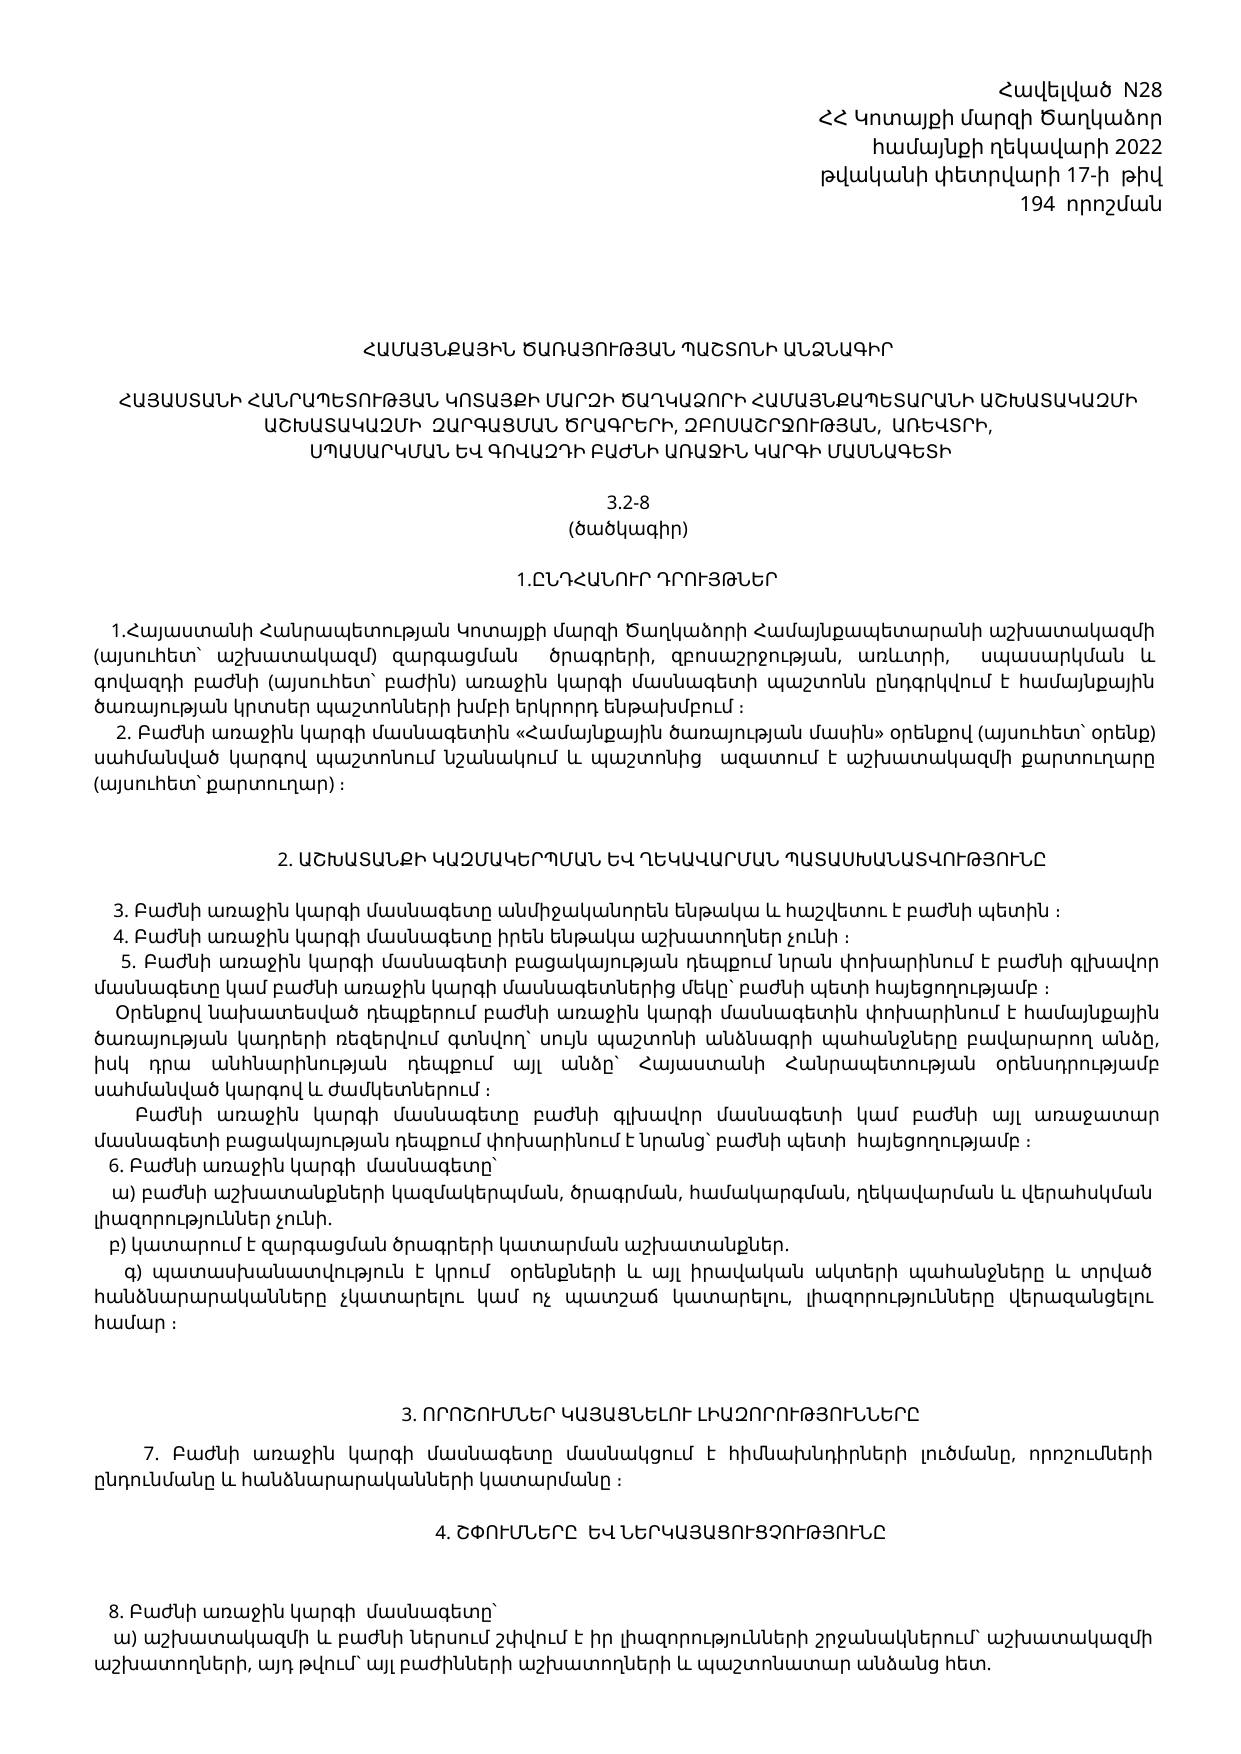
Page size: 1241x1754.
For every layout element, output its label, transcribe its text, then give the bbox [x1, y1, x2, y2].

text գ) պատասխանատվություն է կրում օրենքների և այլ իրավական ակտերի պահանջները և տրված հանձնարարականները չկատարելու կամ ոչ պատշաճ կատարելու, լիազորությունները վերազանցելու համար ։ [94, 1258, 1153, 1334]
text բ) կատարում է զարգացման ծրագրերի կատարման աշխատանքներ. [94, 1231, 1153, 1257]
text 1.Հայաստանի Հանրապետության Կոտայքի մարզի Ծաղկաձորի Համայնքապետարանի աշխատակազմի (այսուհետ՝ աշխատակազմ) զարգացման ծրագրերի, զբոսաշրջության, առևտրի, սպասարկման և գովազդի բաժնի (այսուհետ՝ բաժին) առաջին կարգի մասնագետի պաշտոնն ընդգրկվում է համայնքային ծառայության կրտսեր պաշտոնների խմբի երկրորդ ենթախմբում ։ [94, 617, 1156, 719]
text 6. Բաժնի առաջին կարգի մասնագետը՝ [94, 1153, 1160, 1178]
text 3.2-8 [94, 489, 1162, 515]
text 5. Բաժնի առաջին կարգի մասնագետի բացակայության դեպքում նրան փոխարինում է բաժնի գլխավոր մասնագետը կամ բաժնի առաջին կարգի մասնագետներից մեկը` բաժնի պետի հայեցողությամբ ։ [94, 949, 1160, 1000]
text ա) աշխատակազմի և բաժնի ներսում շփվում է իր լիազորությունների շրջանակներում` աշխատակազմի աշխատողների, այդ թվում` այլ բաժինների աշխատողների և պաշտոնատար անձանց հետ. [94, 1624, 1153, 1676]
title ՀՀ Կոտայքի մարզի Ծաղկաձոր [776, 103, 1162, 132]
text 7. Բաժնի առաջին կարգի մասնագետը մասնակցում է հիմնախնդիրների լուծմանը, որոշումների ընդունմանը և հանձնարարականների կատարմանը ։ [94, 1441, 1153, 1492]
text 2. ԱՇԽԱՏԱՆՔԻ ԿԱԶՄԱԿԵՐՊՄԱՆ ԵՎ ՂԵԿԱՎԱՐՄԱՆ ՊԱՏԱՍԽԱՆԱՏՎՈՒԹՅՈՒՆԸ [94, 847, 1156, 872]
text 4. Բաժնի առաջին կարգի մասնագետը իրեն ենթակա աշխատողներ չունի ։ [94, 923, 1160, 949]
text ՀԱՄԱՅՆՔԱՅԻՆ ԾԱՌԱՅՈՒԹՅԱՆ ՊԱՇՏՈՆԻ ԱՆՁՆԱԳԻՐ [94, 336, 1162, 362]
text (ծածկագիր) [94, 515, 1162, 540]
text ՍՊԱՍԱՐԿՄԱՆ ԵՎ ԳՈՎԱԶԴԻ ԲԱԺՆԻ ԱՌԱՋԻՆ ԿԱՐԳԻ ՄԱՍՆԱԳԵՏԻ [94, 438, 1162, 464]
text 3. ՈՐՈՇՈՒՄՆԵՐ ԿԱՅԱՑՆԵԼՈՒ ԼԻԱԶՈՐՈՒԹՅՈՒՆՆԵՐԸ [94, 1401, 1153, 1427]
text 3. Բաժնի առաջին կարգի մասնագետը անմիջականորեն ենթակա և հաշվետու է բաժնի պետին ։ [94, 898, 1160, 923]
title համայնքի ղեկավարի 2022 թվականի փետրվարի 17-ի թիվ 194 որոշման [776, 132, 1162, 217]
text ՀԱՅԱՍՏԱՆԻ ՀԱՆՐԱՊԵՏՈՒԹՅԱՆ ԿՈՏԱՅՔԻ ՄԱՐԶԻ ԾԱՂԿԱՁՈՐԻ ՀԱՄԱՅՆՔԱՊԵՏԱՐԱՆԻ ԱՇԽԱՏԱԿԱԶՄԻ ԱՇԽԱՏԱԿԱԶՄԻ ԶԱՐԳԱՑՄԱՆ ԾՐԱԳՐԵՐԻ, ԶԲՈՍԱՇՐՋՈՒԹՅԱՆ, ԱՌԵՎՏՐԻ, [94, 387, 1162, 438]
text Օրենքով նախատեսված դեպքերում բաժնի առաջին կարգի մասնագետին փոխարինում է համայնքային ծառայության կադրերի ռեզերվում գտնվող` սույն պաշտոնի անձնագրի պահանջները բավարարող անձը, իսկ դրա անհնարինության դեպքում այլ անձը` Հայաստանի Հանրապետության օրենսդրությամբ սահմանված կարգով և ժամկետներում ։ [94, 1000, 1160, 1102]
text 8. Բաժնի առաջին կարգի մասնագետը՝ [94, 1598, 1153, 1623]
text Հավելված N28 [94, 75, 1162, 103]
text 1.ԸՆԴՀԱՆՈՒՐ ԴՐՈՒՅԹՆԵՐ [131, 566, 1162, 591]
text Բաժնի առաջին կարգի մասնագետը բաժնի գլխավոր մասնագետի կամ բաժնի այլ առաջատար մասնագետի բացակայության դեպքում փոխարինում է նրանց` բաժնի պետի հայեցողությամբ ։ [94, 1102, 1160, 1153]
text 4. ՇՓՈՒՄՆԵՐԸ ԵՎ ՆԵՐԿԱՅԱՑՈՒՑՉՈՒԹՅՈՒՆԸ [94, 1519, 1153, 1545]
text 2. Բաժնի առաջին կարգի մասնագետին «Համայնքային ծառայության մասին» օրենքով (այսուհետ՝ օրենք) սահմանված կարգով պաշտոնում նշանակում և պաշտոնից ազատում է աշխատակազմի քարտուղարը (այսուհետ՝ քարտուղար) ։ [94, 719, 1156, 796]
text ա) բաժնի աշխատանքների կազմակերպման, ծրագրման, համակարգման, ղեկավարման և վերահսկման լիազորություններ չունի. [94, 1179, 1153, 1230]
